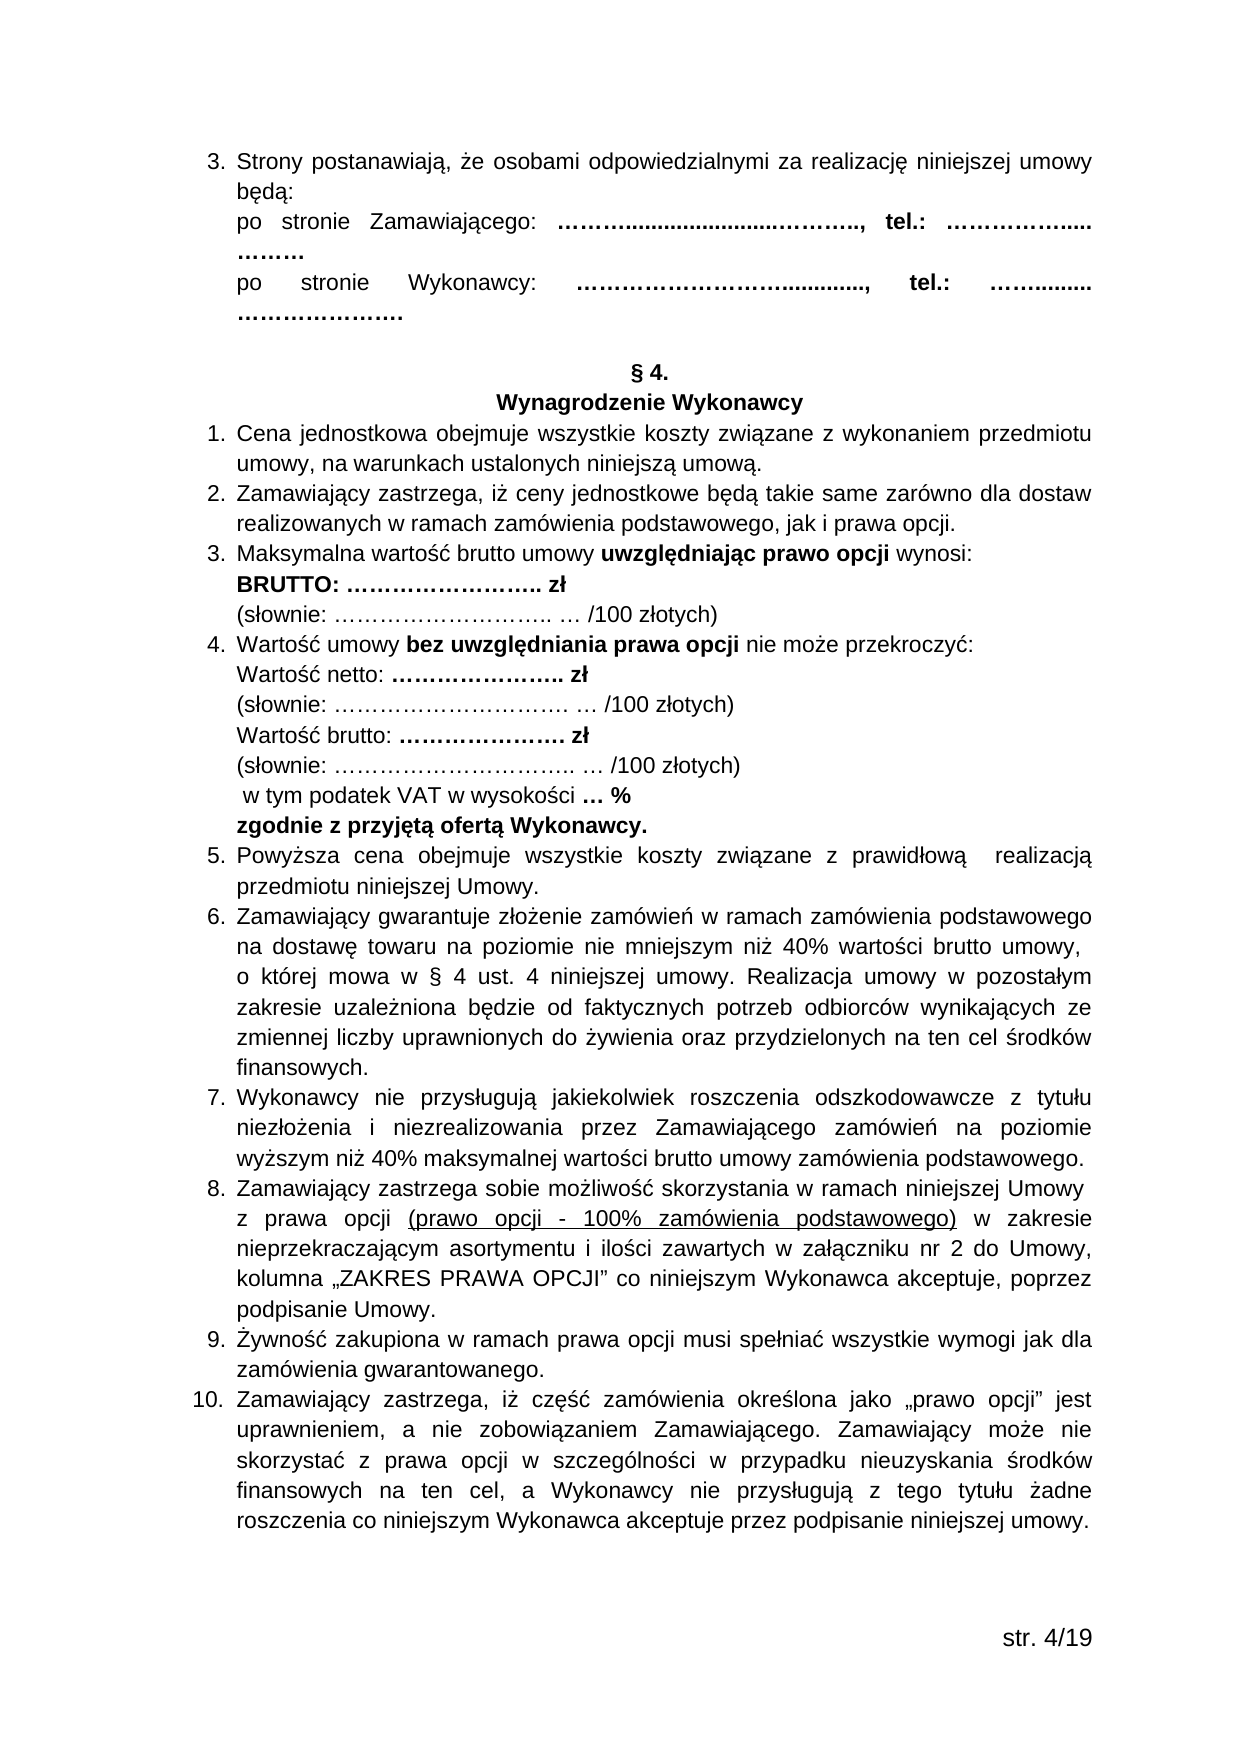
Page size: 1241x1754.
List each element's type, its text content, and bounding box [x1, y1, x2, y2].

text zgodnie z przyjętą ofertą Wykonawcy. [207, 812, 1092, 839]
list Zamawiający zastrzega, iż część zamówienia określona jako „prawo opcji” jest uprawnieniem, a nie zobowiązaniem Zamawiającego. Zamawiający może nie skorzystać z prawa opcji w szczególności w przypadku nieuzyskania środków finansowych na ten cel, a Wykonawcy nie przysługują z tego tytułu żadne roszczenia co niniejszym Wykonawca akceptuje przez podpisanie niniejszej umowy. [192, 1386, 1092, 1533]
list Wartość brutto: …………………. zł [207, 722, 1092, 748]
list Wykonawcy nie przysługują jakiekolwiek roszczenia odszkodowawcze z tytułu niezłożenia i niezrealizowania przez Zamawiającego zamówień na poziomie wyższym niż 40% maksymalnej wartości brutto umowy zamówienia podstawowego. [207, 1084, 1092, 1171]
list Zamawiający gwarantuje złożenie zamówień w ramach zamówienia podstawowego na dostawę towaru na poziomie nie mniejszym niż 40% wartości brutto umowy, o której mowa w § 4 ust. 4 niniejszej umowy. Realizacja umowy w pozostałym zakresie uzależniona będzie od faktycznych potrzeb odbiorców wynikających ze zmiennej liczby uprawnionych do żywienia oraz przydzielonych na ten cel środków finansowych. [207, 903, 1092, 1080]
text (słownie: ………………………….. … /100 złotych) [207, 752, 1092, 778]
text po stronie Zamawiającego: ………........................……….., tel.: …………….....……… [236, 208, 1092, 265]
list Wartość netto: ………………….. zł [207, 661, 1092, 688]
text (słownie: ……………………….. … /100 złotych) [207, 601, 1092, 627]
list Maksymalna wartość brutto umowy uwzględniając prawo opcji wynosi: [207, 540, 1092, 567]
text Wynagrodzenie Wykonawcy [207, 389, 1092, 416]
text (słownie: …………………………. … /100 złotych) [207, 691, 1092, 718]
list Zamawiający zastrzega sobie możliwość skorzystania w ramach niniejszej Umowy z prawa opcji (prawo opcji - 100% zamówienia podstawowego) w zakresie nieprzekraczającym asortymentu i ilości zawartych w załączniku nr 2 do Umowy, kolumna „ZAKRES PRAWA OPCJI” co niniejszym Wykonawca akceptuje, poprzez podpisanie Umowy. [207, 1175, 1092, 1322]
text § 4. [207, 359, 1092, 386]
list Cena jednostkowa obejmuje wszystkie koszty związane z wykonaniem przedmiotu umowy, na warunkach ustalonych niniejszą umową. [207, 419, 1092, 476]
text po stronie Wykonawcy: ………………………............., tel.: …….........…………………. [236, 268, 1092, 325]
text w tym podatek VAT w wysokości … % [207, 782, 1092, 808]
list Wartość umowy bez uwzględniania prawa opcji nie może przekroczyć: [207, 631, 1092, 657]
list Zamawiający zastrzega, iż ceny jednostkowe będą takie same zarówno dla dostaw realizowanych w ramach zamówienia podstawowego, jak i prawa opcji. [207, 480, 1092, 537]
list Żywność zakupiona w ramach prawa opcji musi spełniać wszystkie wymogi jak dla zamówienia gwarantowanego. [207, 1326, 1092, 1382]
list Strony postanawiają, że osobami odpowiedzialnymi za realizację niniejszej umowy będą: [207, 148, 1092, 204]
list Powyższa cena obejmuje wszystkie koszty związane z prawidłową realizacją przedmiotu niniejszej Umowy. [207, 842, 1092, 899]
text BRUTTO: …………………….. zł [207, 571, 1092, 597]
